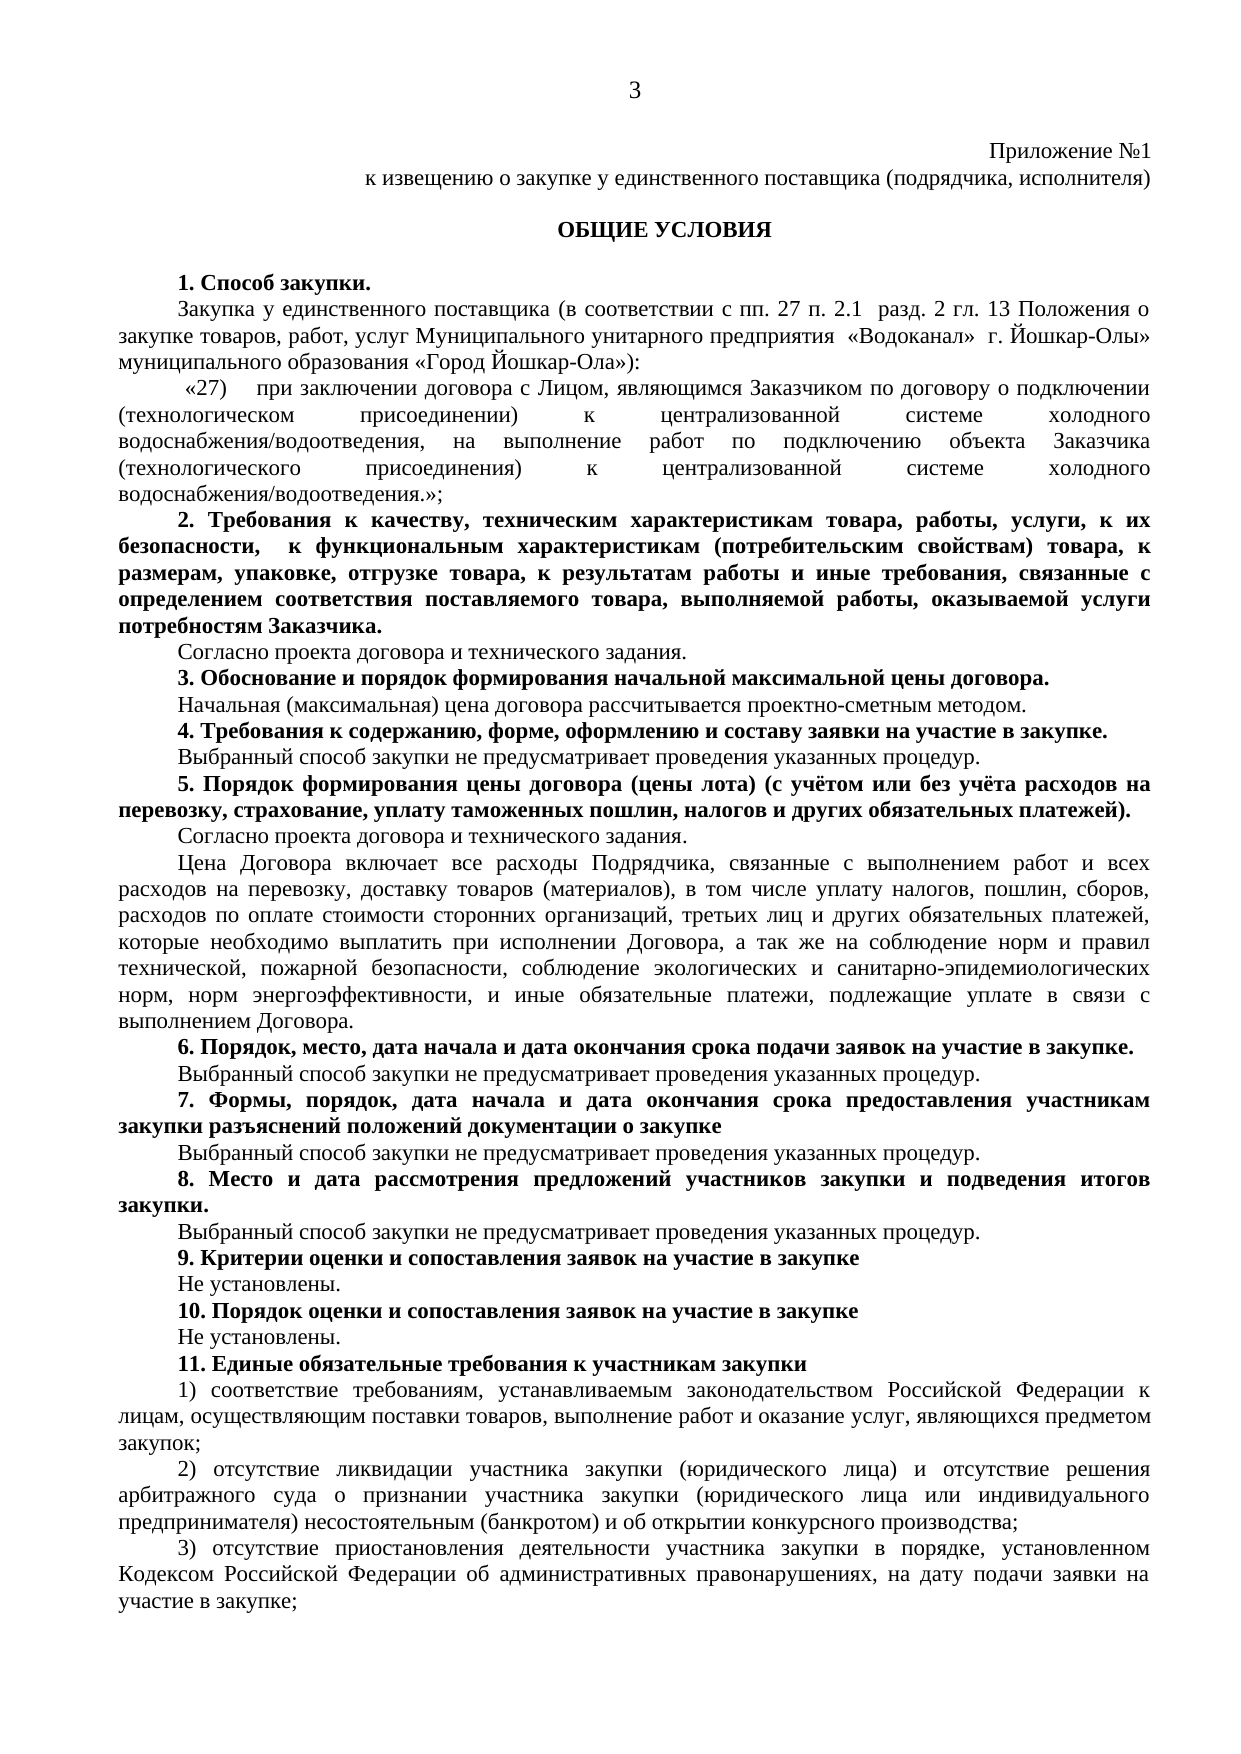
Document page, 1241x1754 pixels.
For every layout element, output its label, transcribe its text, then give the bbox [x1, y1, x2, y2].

text «27) при заключении договора с Лицом, являющимся Заказчиком по договору о подключении (технологическом присоединении) к централизованной системе холодного водоснабжения/водоотведения, на выполнение работ по подключению объекта Заказчика (технологического присоединения) к централизованной системе холодного водоснабжения/водоотведения.»; [118, 374, 1152, 506]
text Приложение №1 [118, 137, 1152, 164]
text ОБЩИЕ УСЛОВИЯ [118, 216, 1152, 243]
text Согласно проекта договора и технического задания. [118, 822, 1152, 849]
list Выбранный способ закупки не предусматривает проведения указанных процедур. [118, 743, 1152, 770]
list Не установлены. [118, 1323, 1152, 1349]
text 3) отсутствие приостановления деятельности участника закупки в порядке, установленном Кодексом Российской Федерации об административных правонарушениях, на дату подачи заявки на участие в закупке; [118, 1534, 1152, 1613]
list 2. Требования к качеству, техническим характеристикам товара, работы, услуги, к их безопасности, к функциональным характеристикам (потребительским свойствам) товара, к размерам, упаковке, отгрузке товара, к результатам работы и иные требования, связанные с определением соответствия поставляемого товара, выполняемой работы, оказываемой услуги потребностям Заказчика. [118, 506, 1152, 638]
list 3. Обоснование и порядок формирования начальной максимальной цены договора. [118, 664, 1152, 691]
list Не установлены. [118, 1271, 1152, 1297]
title 7. Формы, порядок, дата начала и дата окончания срока предоставления участникам закупки разъяснений положений документации о закупке [118, 1086, 1152, 1139]
text 5. Порядок формирования цены договора (цены лота) (с учётом или без учёта расходов на перевозку, страхование, уплату таможенных пошлин, налогов и других обязательных платежей). [118, 770, 1152, 822]
list 10. Порядок оценки и сопоставления заявок на участие в закупке [118, 1297, 1152, 1323]
text Цена Договора включает все расходы Подрядчика, связанные с выполнением работ и всех расходов на перевозку, доставку товаров (материалов), в том числе уплату налогов, пошлин, сборов, расходов по оплате стоимости сторонних организаций, третьих лиц и других обязательных платежей, которые необходимо выплатить при исполнении Договора, а так же на соблюдение норм и правил технической, пожарной безопасности, соблюдение экологических и санитарно-эпидемиологических норм, норм энергоэффективности, и иные обязательные платежи, подлежащие уплате в связи с выполнением Договора. [118, 849, 1152, 1033]
list 4. Требования к содержанию, форме, оформлению и составу заявки на участие в закупке. [118, 717, 1152, 743]
list Выбранный способ закупки не предусматривает проведения указанных процедур. [118, 1218, 1152, 1244]
list 1. Способ закупки. [118, 269, 1152, 295]
text Закупка у единственного поставщика (в соответствии с пп. 27 п. 2.1 разд. 2 гл. 13 Положения о закупке товаров, работ, услуг Муниципального унитарного предприятия «Водоканал» г. Йошкар-Олы» муниципального образования «Город Йошкар-Ола»): [118, 295, 1152, 374]
list 6. Порядок, место, дата начала и дата окончания срока подачи заявок на участие в закупке. [118, 1033, 1152, 1060]
list 9. Критерии оценки и сопоставления заявок на участие в закупке [118, 1244, 1152, 1271]
list Выбранный способ закупки не предусматривает проведения указанных процедур. [118, 1060, 1152, 1086]
list 8. Место и дата рассмотрения предложений участников закупки и подведения итогов закупки. [118, 1165, 1152, 1218]
text 1) соответствие требованиям, устанавливаемым законодательством Российской Федерации к лицам, осуществляющим поставки товаров, выполнение работ и оказание услуг, являющихся предметом закупок; [118, 1376, 1152, 1455]
text 11. Единые обязательные требования к участникам закупки [118, 1349, 1152, 1376]
title Выбранный способ закупки не предусматривает проведения указанных процедур. [118, 1139, 1152, 1165]
list Согласно проекта договора и технического задания. [118, 638, 1152, 664]
text к извещению о закупке у единственного поставщика (подрядчика, исполнителя) [118, 164, 1152, 190]
text 2) отсутствие ликвидации участника закупки (юридического лица) и отсутствие решения арбитражного суда о признании участника закупки (юридического лица или индивидуального предпринимателя) несостоятельным (банкротом) и об открытии конкурсного производства; [118, 1455, 1152, 1534]
list Начальная (максимальная) цена договора рассчитывается проектно-сметным методом. [118, 691, 1152, 717]
